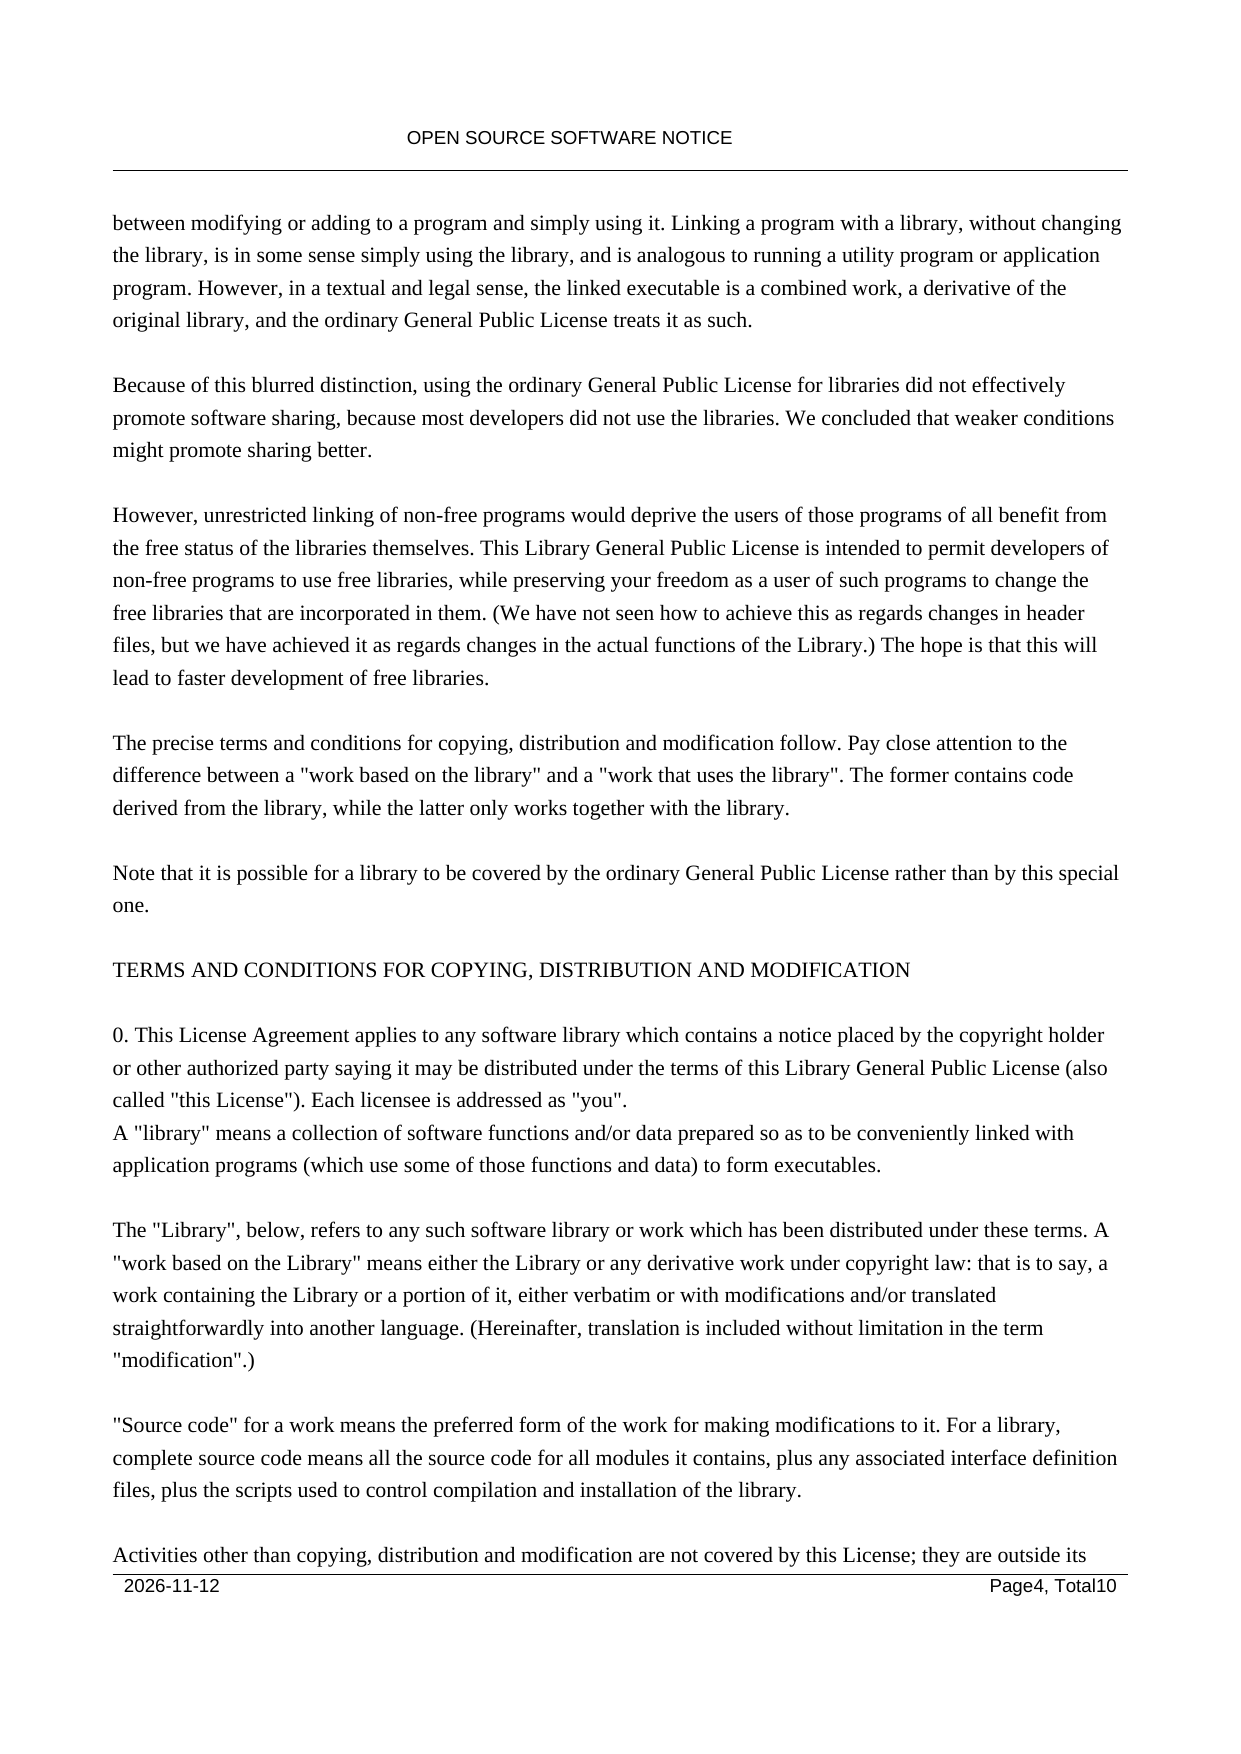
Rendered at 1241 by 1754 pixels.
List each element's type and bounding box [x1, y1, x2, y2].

text [112, 206, 1128, 1571]
